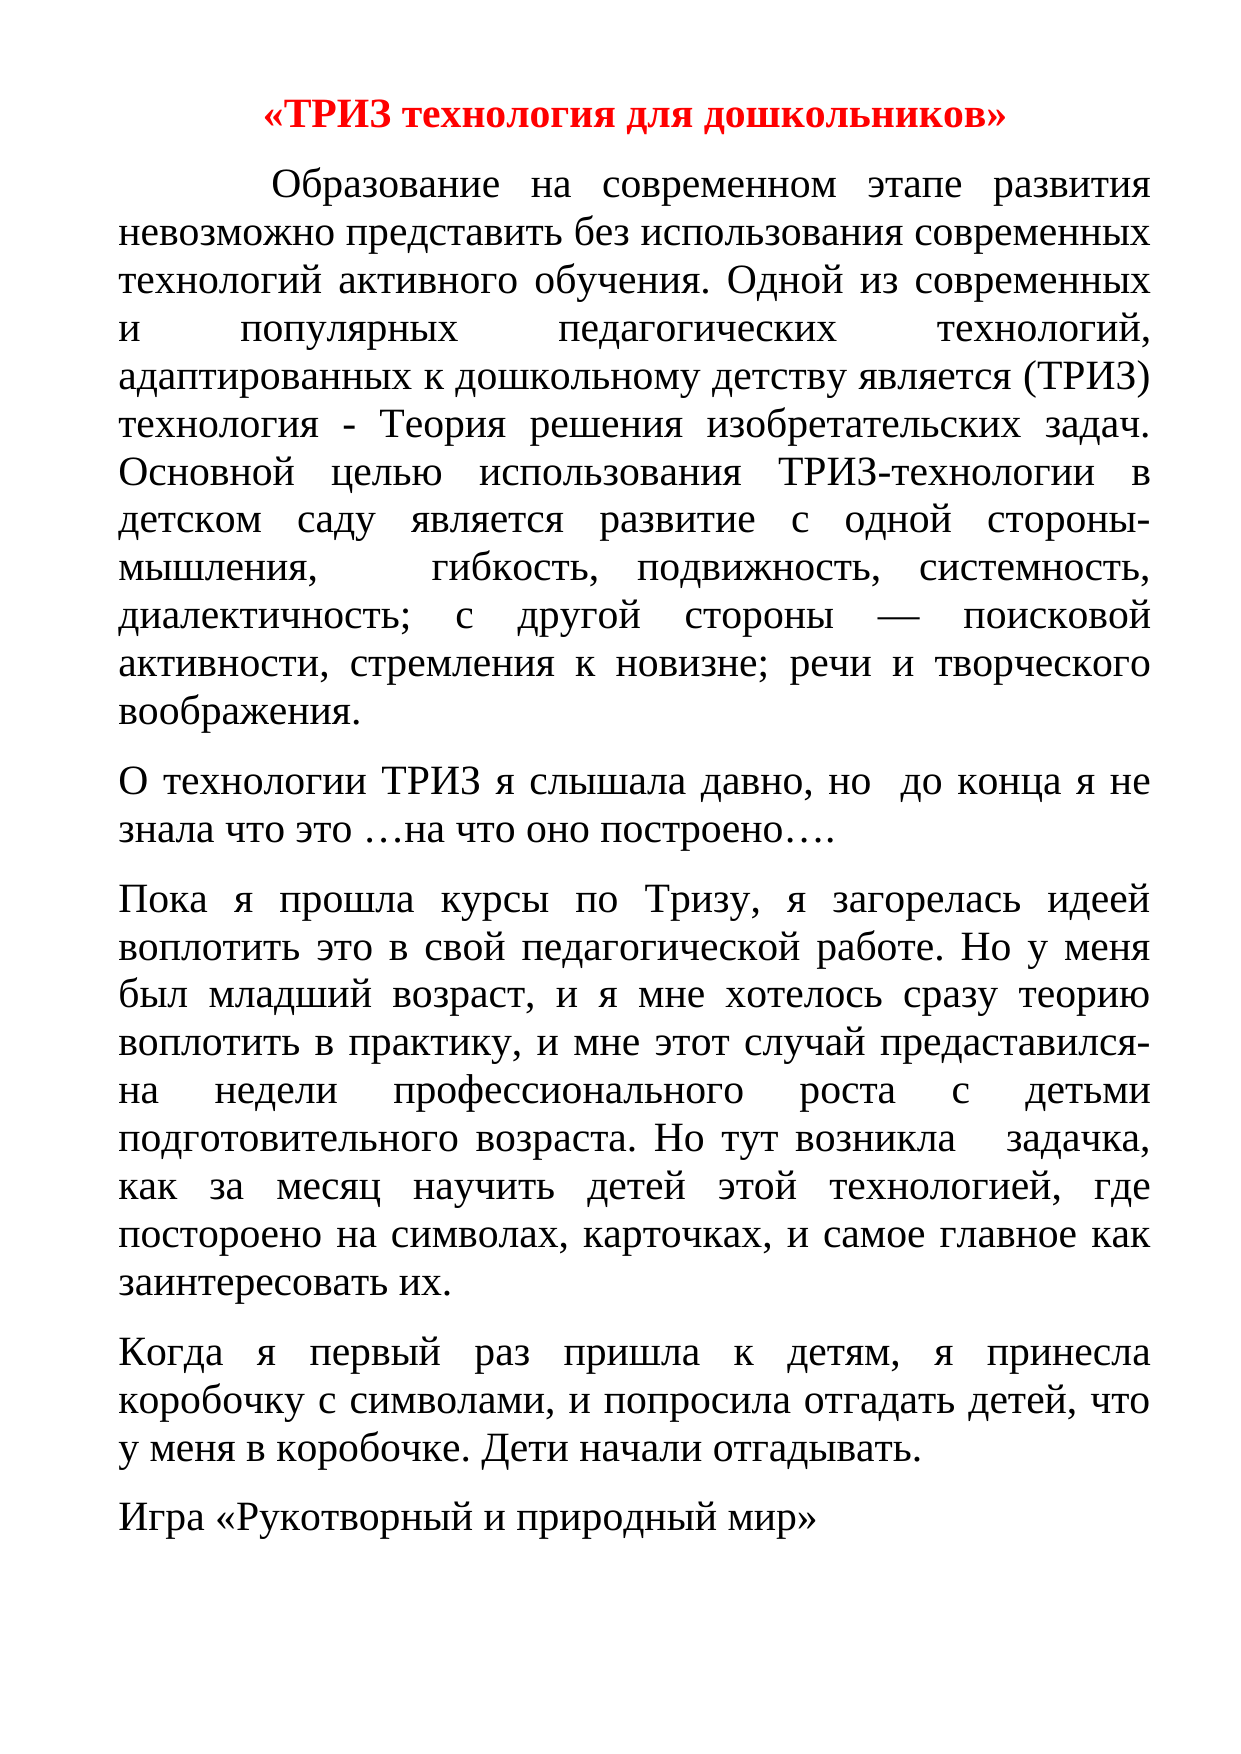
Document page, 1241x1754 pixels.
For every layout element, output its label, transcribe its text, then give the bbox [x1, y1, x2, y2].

text Игра «Рукотворный и природный мир» [118, 1492, 1152, 1540]
text Когда я первый раз пришла к детям, я принесла коробочку с символами, и попросила отгадать детей, что у меня в коробочке. Дети начали отгадывать. [118, 1326, 1152, 1470]
text Образование на современном этапе развития невозможно представить без использования современных технологий активного обучения. Одной из современных и популярных педагогических технологий, адаптированных к дошкольному детству является (ТРИЗ) технология - Теория решения изобретательских задач. Основной целью использования ТРИЗ-технологии в детском саду является развитие с одной стороны- мышления, гибкость, подвижность, системность, диалектичность; с другой стороны — поисковой активности, стремления к новизне; речи и творческого воображения. [118, 158, 1152, 733]
text Пока я прошла курсы по Тризу, я загорелась идеей воплотить это в свой педагогической работе. Но у меня был младший возраст, и я мне хотелось сразу теорию воплотить в практику, и мне этот случай предаставился- на недели профессионального роста с детьми подготовительного возраста. Но тут возникла задачка, как за месяц научить детей этой технологией, где постороено на символах, карточках, и самое главное как заинтересовать их. [118, 873, 1152, 1304]
text «ТРИЗ технология для дошкольников» [59, 89, 1152, 137]
text О технологии ТРИЗ я слышала давно, но до конца я не знала что это …на что оно построено…. [118, 755, 1152, 851]
